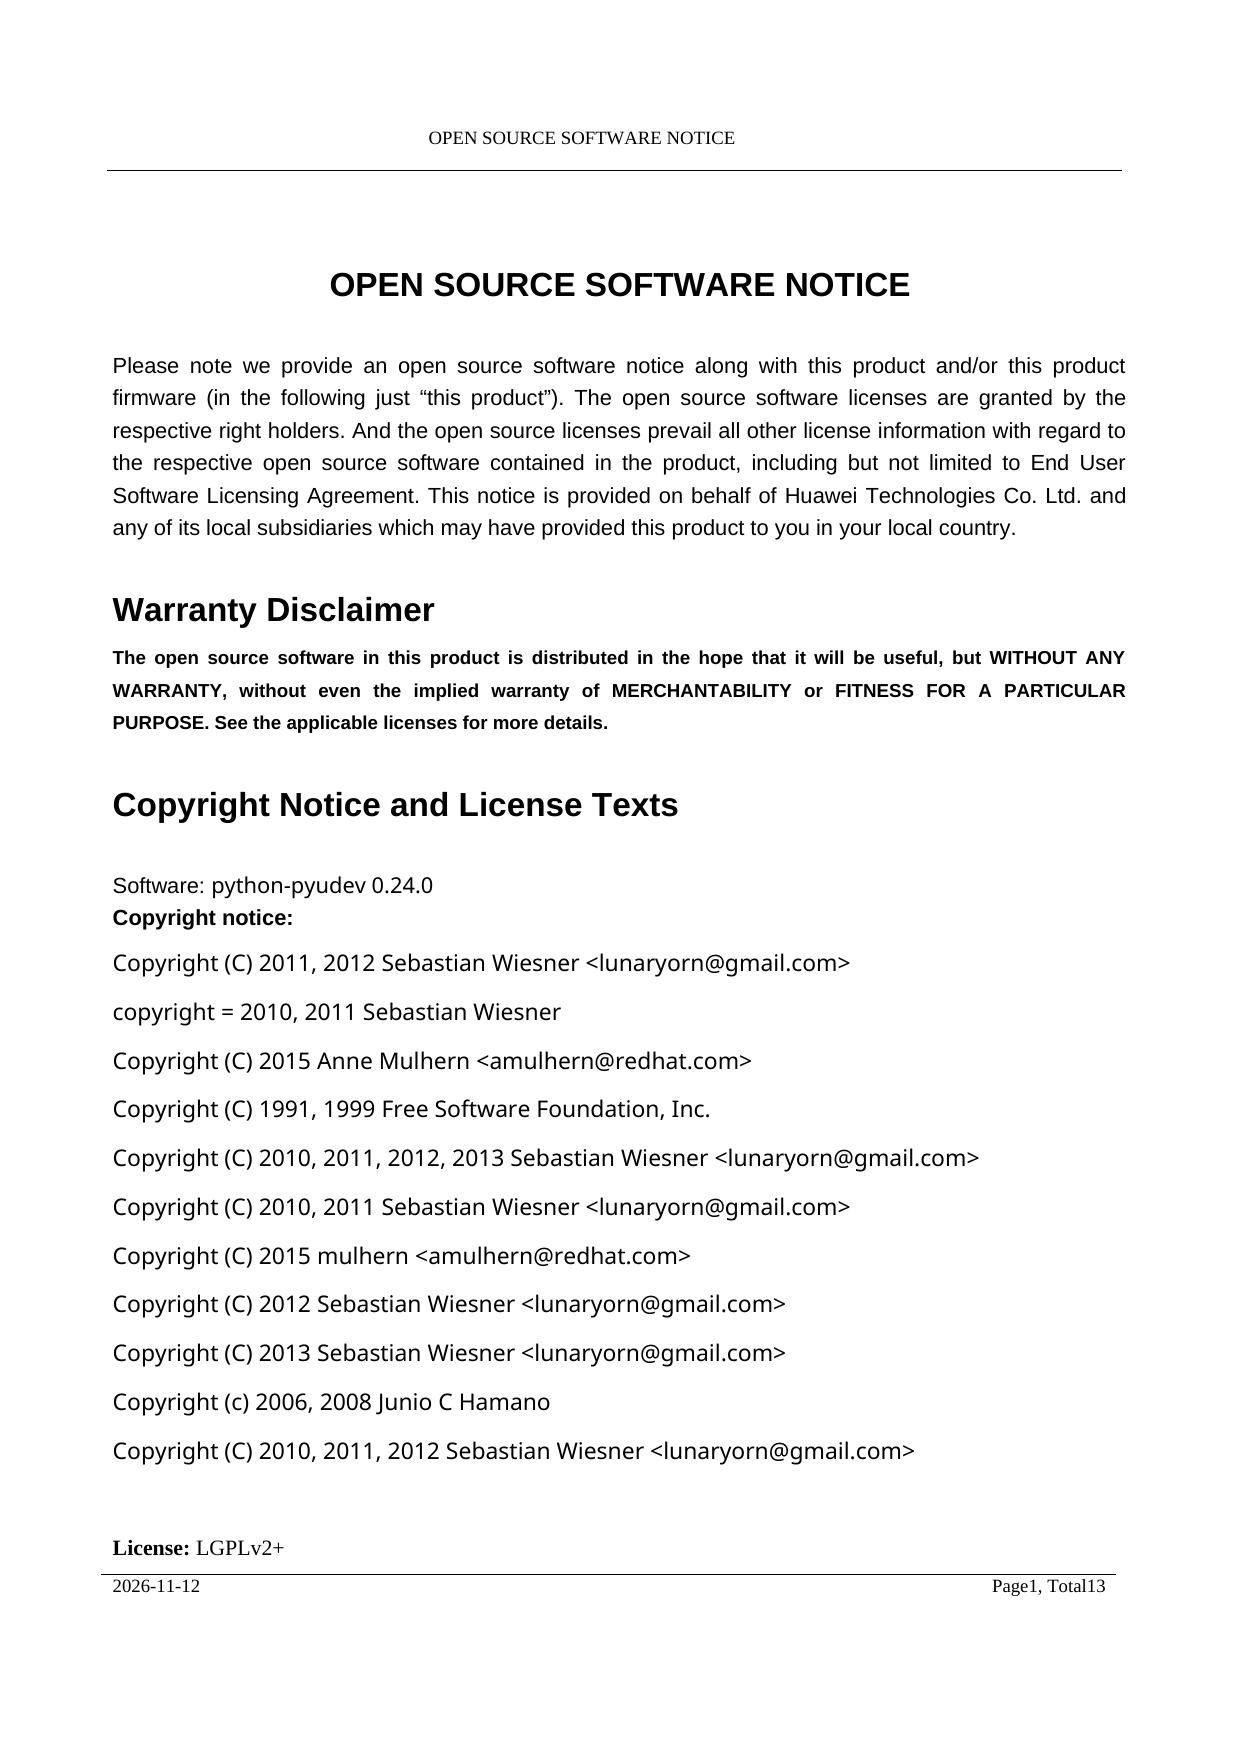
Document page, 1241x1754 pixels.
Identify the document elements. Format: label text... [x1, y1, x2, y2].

text Please note we provide an open source software notice along with this product and/or this product firmware (in the following just “this product”). The open source software licenses are granted by the respective right holders. And the open source licenses prevail all other license information with regard to the respective open source software contained in the product, including but not limited to End User Software Licensing Agreement. This notice is provided on behalf of Huawei Technologies Co. Ltd. and any of its local subsidiaries which may have provided this product to you in your local country. [112, 349, 1128, 544]
text The open source software in this product is distributed in the hope that it will be useful, but WITHOUT ANY WARRANTY, without even the implied warranty of MERCHANTABILITY or FITNESS FOR A PARTICULAR PURPOSE. See the applicable licenses for more details. [112, 641, 1128, 739]
text OPEN SOURCE SOFTWARE NOTICE [112, 251, 1128, 316]
text Software: python-pyudev 0.24.0 [112, 869, 1128, 901]
text License: LGPLv2+ [112, 1532, 1128, 1564]
text Copyright notice: [112, 901, 1128, 934]
text Copyright Notice and License Texts [112, 771, 1128, 836]
text Copyright (C) 2011, 2012 Sebastian Wiesner <lunaryorn@gmail.com> copyright = 2010, 2011 Sebastian Wiesner Copyright (C) 2015 Anne Mulhern <amulhern@redhat.com> Copyright (C) 1991, 1999 Free Software Foundation, Inc. Copyright (C) 2010, 2011, 2012, 2013 Sebastian Wiesner <lunaryorn@gmail.com> Copyright (C) 2010, 2011 Sebastian Wiesner <lunaryorn@gmail.com> Copyright (C) 2015 mulhern <amulhern@redhat.com> Copyright (C) 2012 Sebastian Wiesner <lunaryorn@gmail.com> Copyright (C) 2013 Sebastian Wiesner <lunaryorn@gmail.com> Copyright (c) 2006, 2008 Junio C Hamano Copyright (C) 2010, 2011, 2012 Sebastian Wiesner <lunaryorn@gmail.com> [112, 947, 1128, 1515]
text Warranty Disclaimer [112, 576, 1128, 641]
